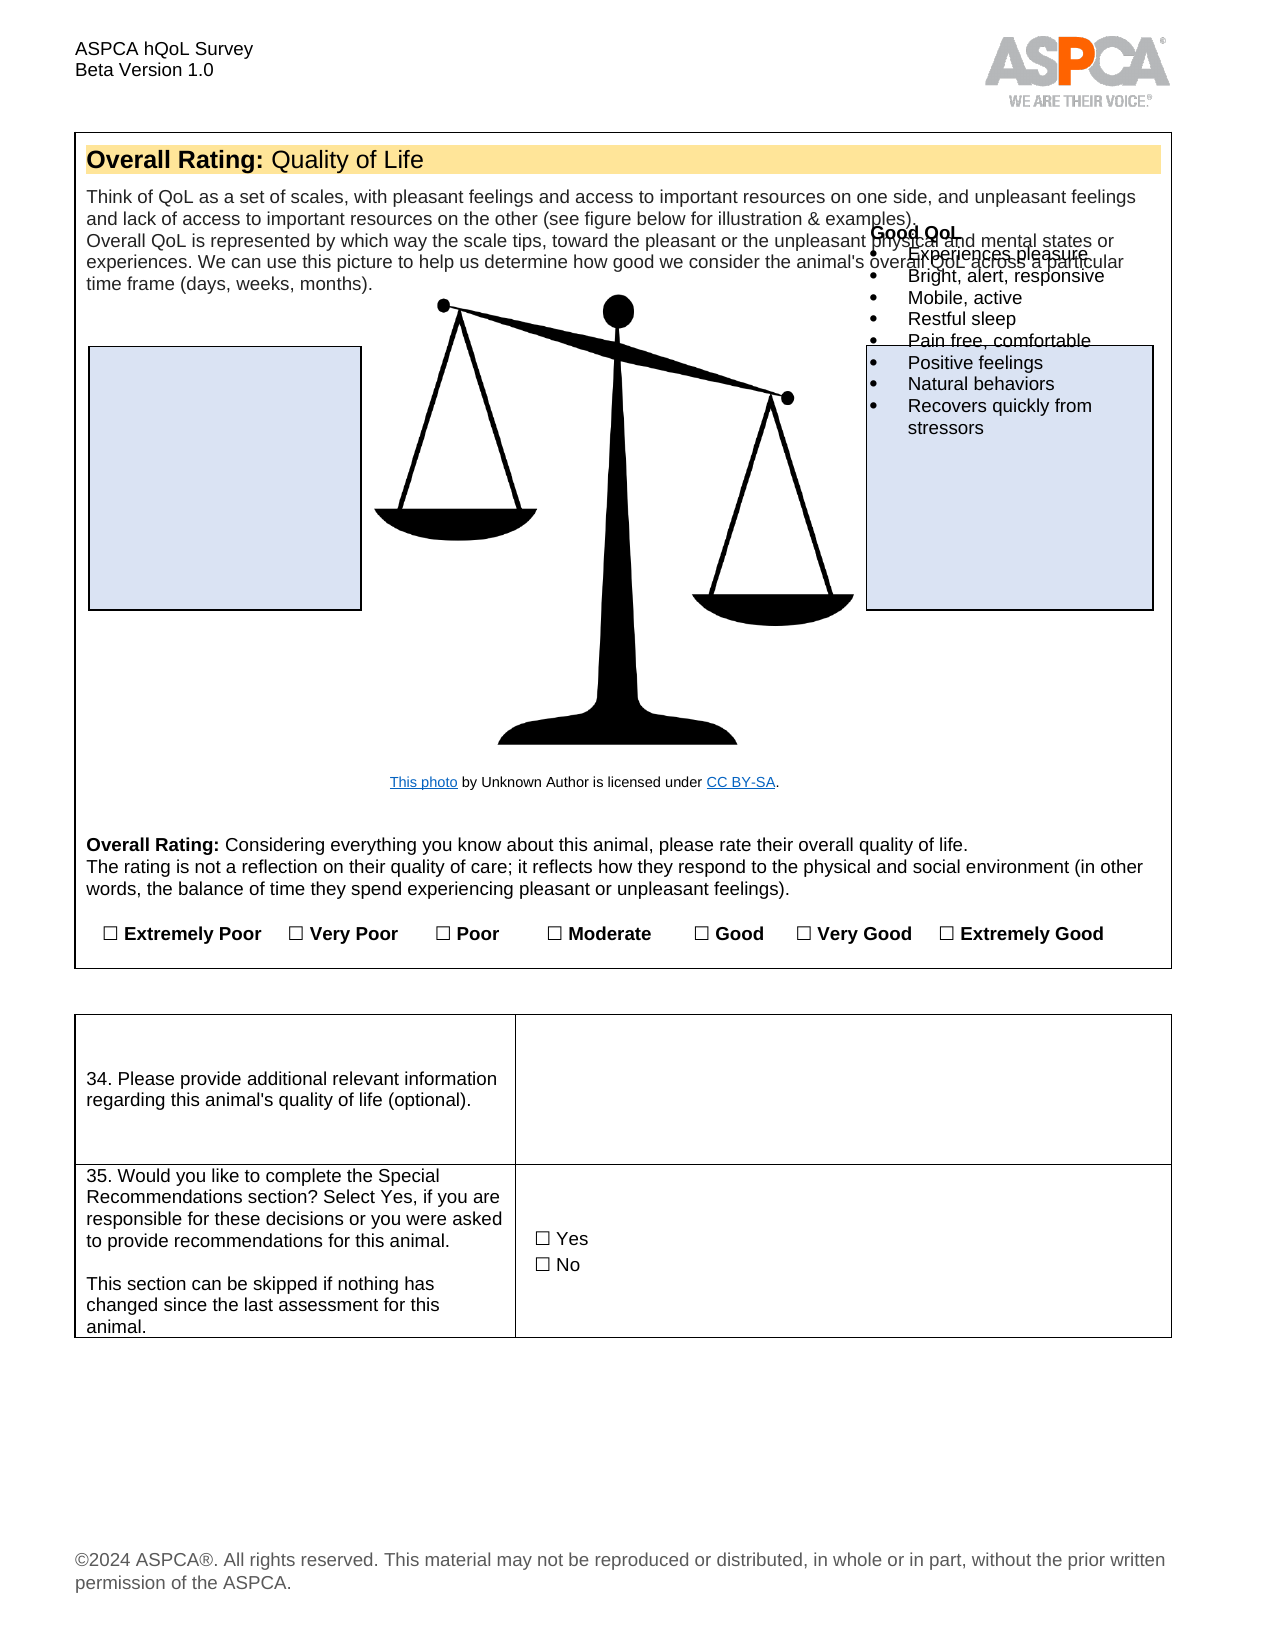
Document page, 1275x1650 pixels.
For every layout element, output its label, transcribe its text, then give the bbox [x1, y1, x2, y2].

table_cell Overall Rating: Quality of Life Think of QoL as a set of scales, with pleasant feelings and access to important resources on one side, and unpleasant feelings and lack of access to important resources on the other (see figure below for illustration & examples). Overall QoL is represented by which way the scale tips, toward the pleasant or the unpleasant physical and mental states or experiences. We can use this picture to help us determine how good we consider the animal's overall QoL across a particular time frame (days, weeks, months). Overall Rating: Considering everything you know about this animal, please rate their overall quality of life. The rating is not a reflection on their quality of care; it reflects how they respond to the physical and social environment (in other words, the balance of time they spend experiencing pleasant or unpleasant feelings). Extremely Poor Very Poor Poor Moderate Good Very Good Extremely Good [76, 133, 1171, 968]
table_header [516, 1015, 1171, 1164]
table_cell Yes No [516, 1165, 1171, 1337]
table_cell 35. Would you like to complete the Special Recommendations section? Select Yes, if you are responsible for these decisions or you were asked to provide recommendations for this animal. This section can be skipped if nothing has changed since the last assessment for this animal. [76, 1165, 515, 1337]
picture [374, 294, 854, 745]
table_header 34. Please provide additional relevant information regarding this animal's quality of life (optional). [76, 1015, 515, 1164]
picture [985, 36, 1170, 107]
